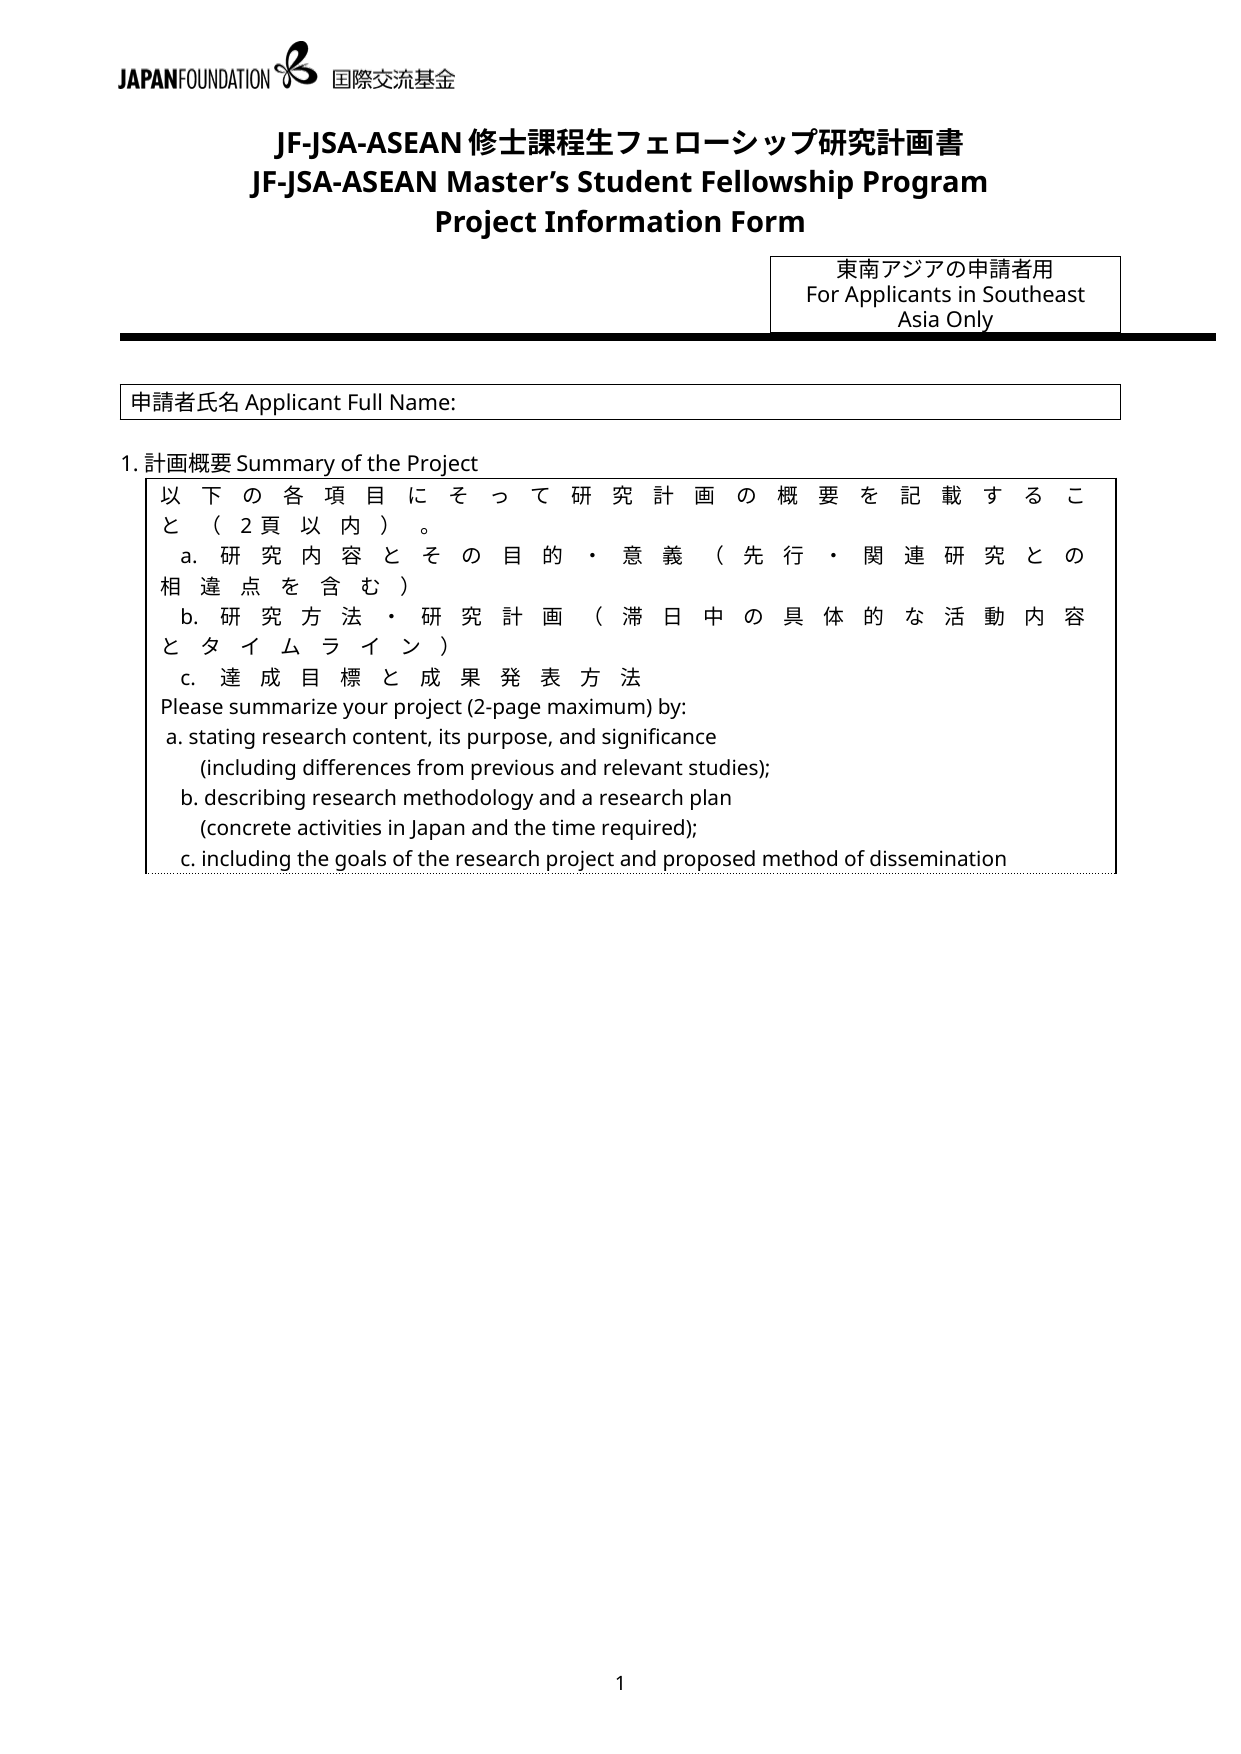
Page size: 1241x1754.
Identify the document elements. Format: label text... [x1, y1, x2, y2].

table_header 東南アジアの申請者用 For Applicants in Southeast Asia Only [771, 257, 1120, 332]
text JF-JSA-ASEAN修士課程生フェローシップ研究計画書 JF-JSA-ASEAN Master’s Student Fellowship Program [120, 119, 1120, 201]
text 1. 計画概要Summary of the Project [120, 446, 1120, 477]
text Project Information Form [120, 201, 1120, 241]
picture [118, 41, 455, 89]
table_header 以下の各項目にそって研究計画の概要を記載すること（2頁以内）。 a. 研究内容とその目的・意義（先行・関連研究との相違点を含む） b. 研究方法・研究計画（滞日中の具体的な活動内容とタイムライン） c. 達成目標と成果発表方法 Please summarize your project (2-page maximum) by: a. stating research content, its purpose, and significance (including differences from previous and relevant studies); b. describing research methodology and a research plan (concrete activities in Japan and the time required); c. including the goals of the research project and proposed method of dissemination [147, 479, 1115, 873]
table_header 申請者氏名 Applicant Full Name: [121, 385, 1120, 419]
